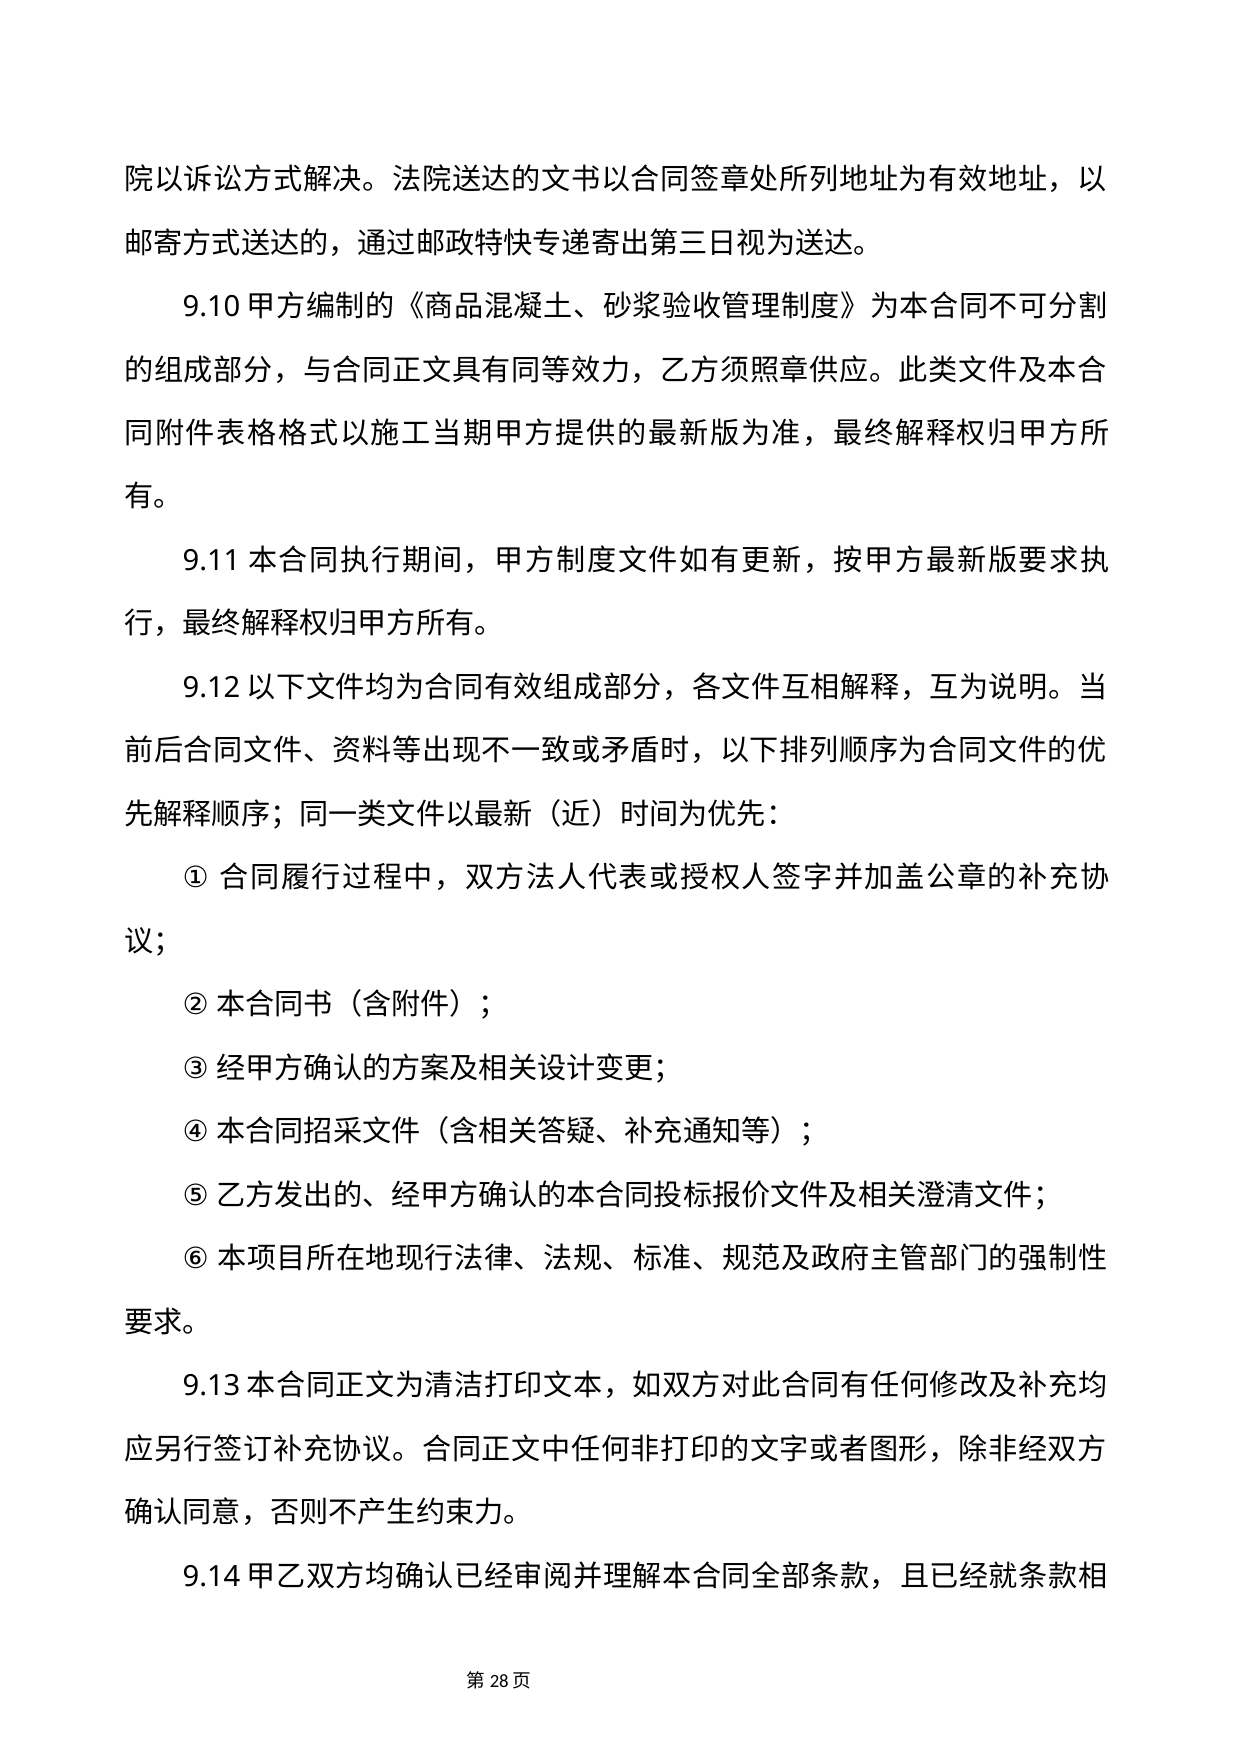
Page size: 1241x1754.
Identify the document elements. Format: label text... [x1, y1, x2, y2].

text ⑤ 乙方发出的、经甲方确认的本合同投标报价文件及相关澄清文件； [124, 1171, 1109, 1214]
text 院以诉讼方式解决。法院送达的文书以合同签章处所列地址为有效地址，以邮寄方式送达的，通过邮政特快专递寄出第三日视为送达。 [124, 156, 1109, 261]
text ④ 本合同招采文件（含相关答疑、补充通知等）； [124, 1108, 1109, 1150]
text 9.10甲方编制的《商品混凝土、砂浆验收管理制度》为本合同不可分割的组成部分，与合同正文具有同等效力，乙方须照章供应。此类文件及本合同附件表格格式以施工当期甲方提供的最新版为准，最终解释权归甲方所有。 [124, 283, 1109, 515]
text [124, 1552, 1109, 1595]
text ① 合同履行过程中，双方法人代表或授权人签字并加盖公章的补充协议； [124, 854, 1109, 960]
text ⑥ 本项目所在地现行法律、法规、标准、规范及政府主管部门的强制性要求。 [124, 1235, 1109, 1341]
text 9.13本合同正文为清洁打印文本，如双方对此合同有任何修改及补充均应另行签订补充协议。合同正文中任何非打印的文字或者图形，除非经双方确认同意，否则不产生约束力。 [124, 1362, 1109, 1531]
text 9.12以下文件均为合同有效组成部分，各文件互相解释，互为说明。当前后合同文件、资料等出现不一致或矛盾时，以下排列顺序为合同文件的优先解释顺序；同一类文件以最新（近）时间为优先： [124, 663, 1109, 833]
text ③ 经甲方确认的方案及相关设计变更； [124, 1044, 1109, 1087]
text 9.11本合同执行期间，甲方制度文件如有更新，按甲方最新版要求执行，最终解释权归甲方所有。 [124, 536, 1109, 642]
text ② 本合同书（含附件）； [124, 981, 1109, 1023]
